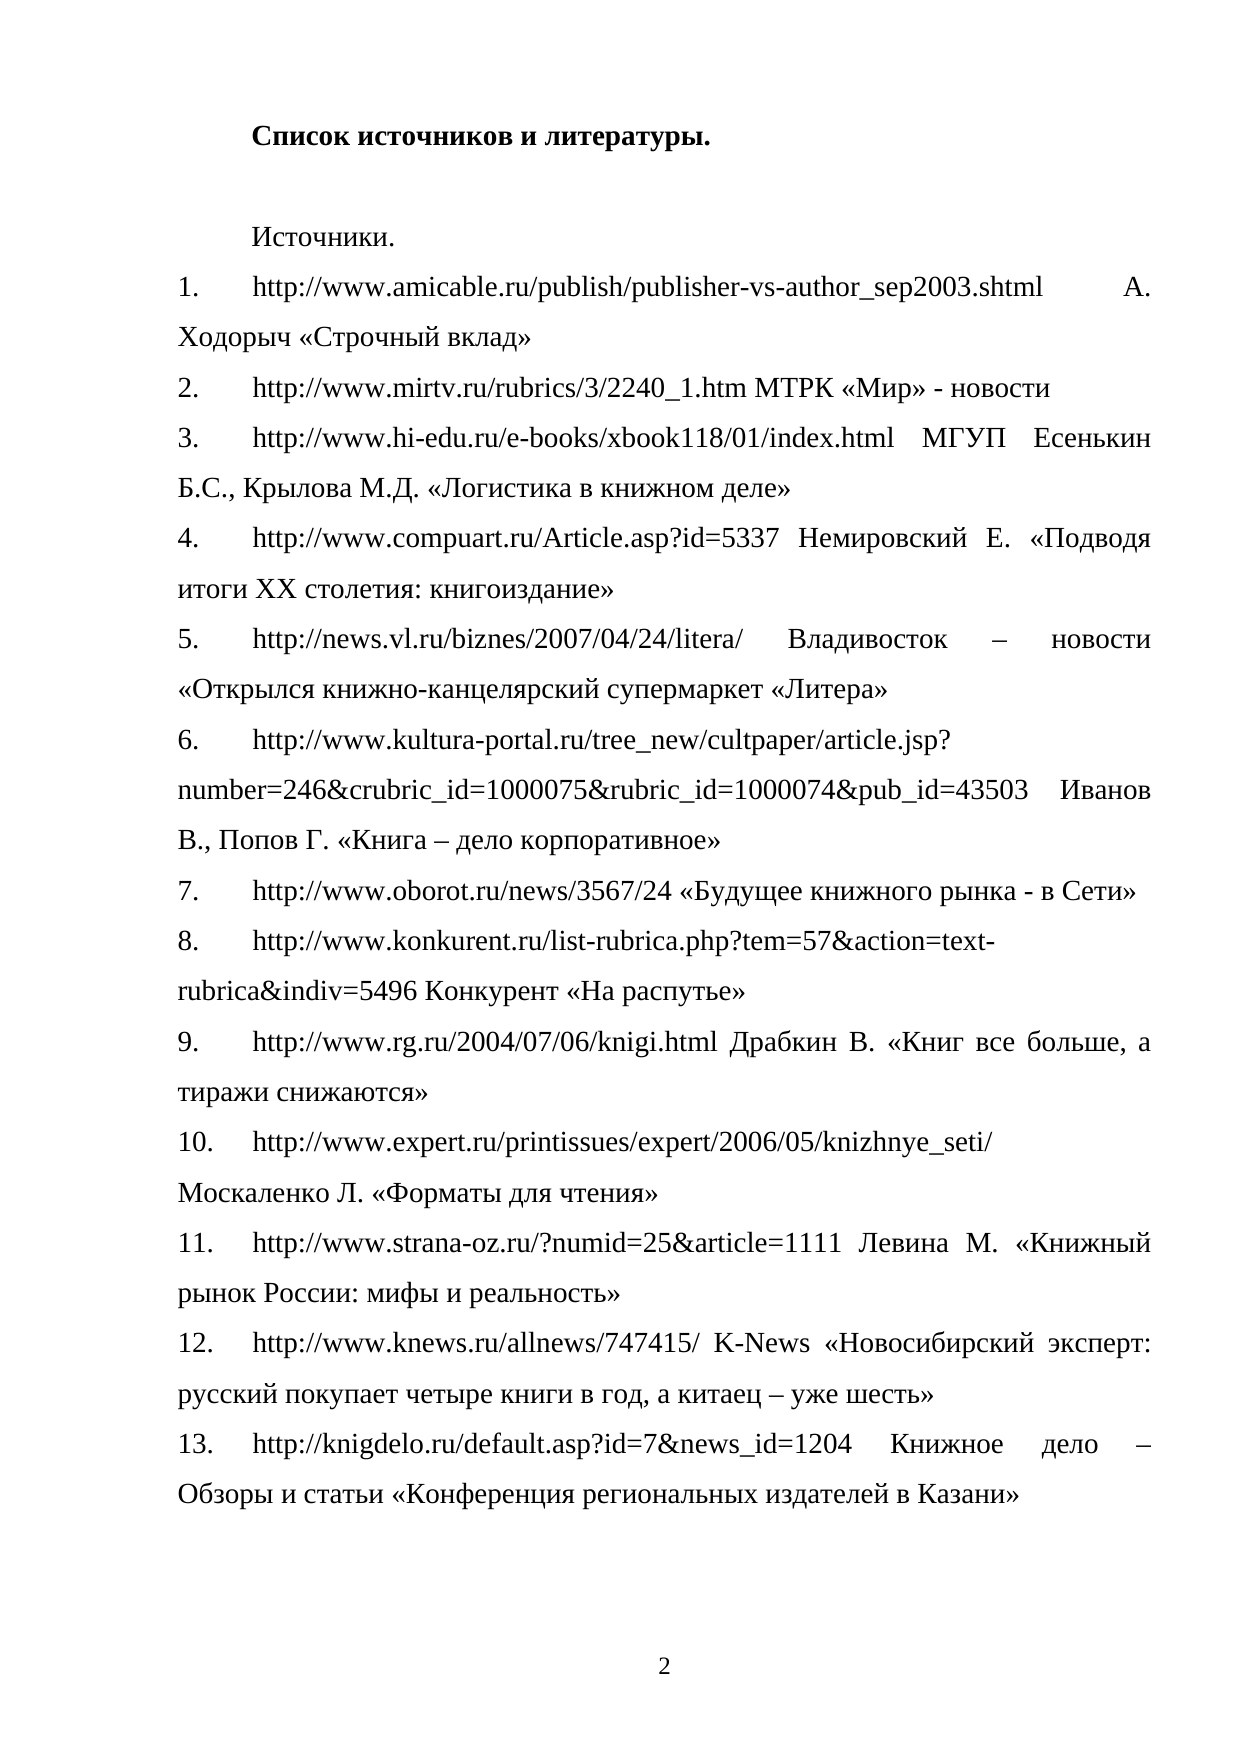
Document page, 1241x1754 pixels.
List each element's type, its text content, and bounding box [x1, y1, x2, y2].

list http://www.expert.ru/printissues/expert/2006/05/knizhnye_seti/ Москаленко Л. «Форматы для чтения» [177, 1124, 1152, 1208]
list http://www.rg.ru/2004/07/06/knigi.html Драбкин В. «Книг все больше, а тиражи снижаются» [177, 1024, 1152, 1108]
list http://www.strana-oz.ru/?numid=25&article=1111 Левина М. «Книжный рынок России: мифы и реальность» [177, 1225, 1152, 1309]
list http://www.konkurent.ru/list-rubrica.php?tem=57&action=text-rubrica&indiv=5496 Конкурент «На распутье» [177, 923, 1152, 1007]
list http://www.hi-edu.ru/e-books/xbook118/01/index.html МГУП Есенькин Б.С., Крылова М.Д. «Логистика в книжном деле» [177, 420, 1152, 504]
list http://www.oborot.ru/news/3567/24 «Будущее книжного рынка - в Сети» [177, 873, 1152, 906]
list http://www.kultura-portal.ru/tree_new/cultpaper/article.jsp?number=246&crubric_id=1000075&rubric_id=1000074&pub_id=43503 Иванов В., Попов Г. «Книга – дело корпоративное» [177, 722, 1152, 856]
list http://www.mirtv.ru/rubrics/3/2240_1.htm МТРК «Мир» - новости [177, 370, 1152, 403]
list http://www.compuart.ru/Article.asp?id=5337 Немировский Е. «Подводя итоги XX столетия: книгоиздание» [177, 521, 1152, 604]
text Список источников и литературы. [177, 118, 1152, 152]
list http://news.vl.ru/biznes/2007/04/24/litera/ Владивосток – новости «Открылся книжно-канцелярский супермаркет «Литера» [177, 621, 1152, 705]
list http://www.knews.ru/allnews/747415/ K-News «Новосибирский эксперт: русский покупает четыре книги в год, а китаец – уже шесть» [177, 1326, 1152, 1409]
list http://www.amicable.ru/publish/publisher-vs-author_sep2003.shtml А. Ходорыч «Строчный вклад» [177, 269, 1152, 353]
text Источники. [177, 219, 1152, 252]
list http://knigdelo.ru/default.asp?id=7&news_id=1204 Книжное дело – Обзоры и статьи «Конференция региональных издателей в Казани» [177, 1426, 1152, 1510]
